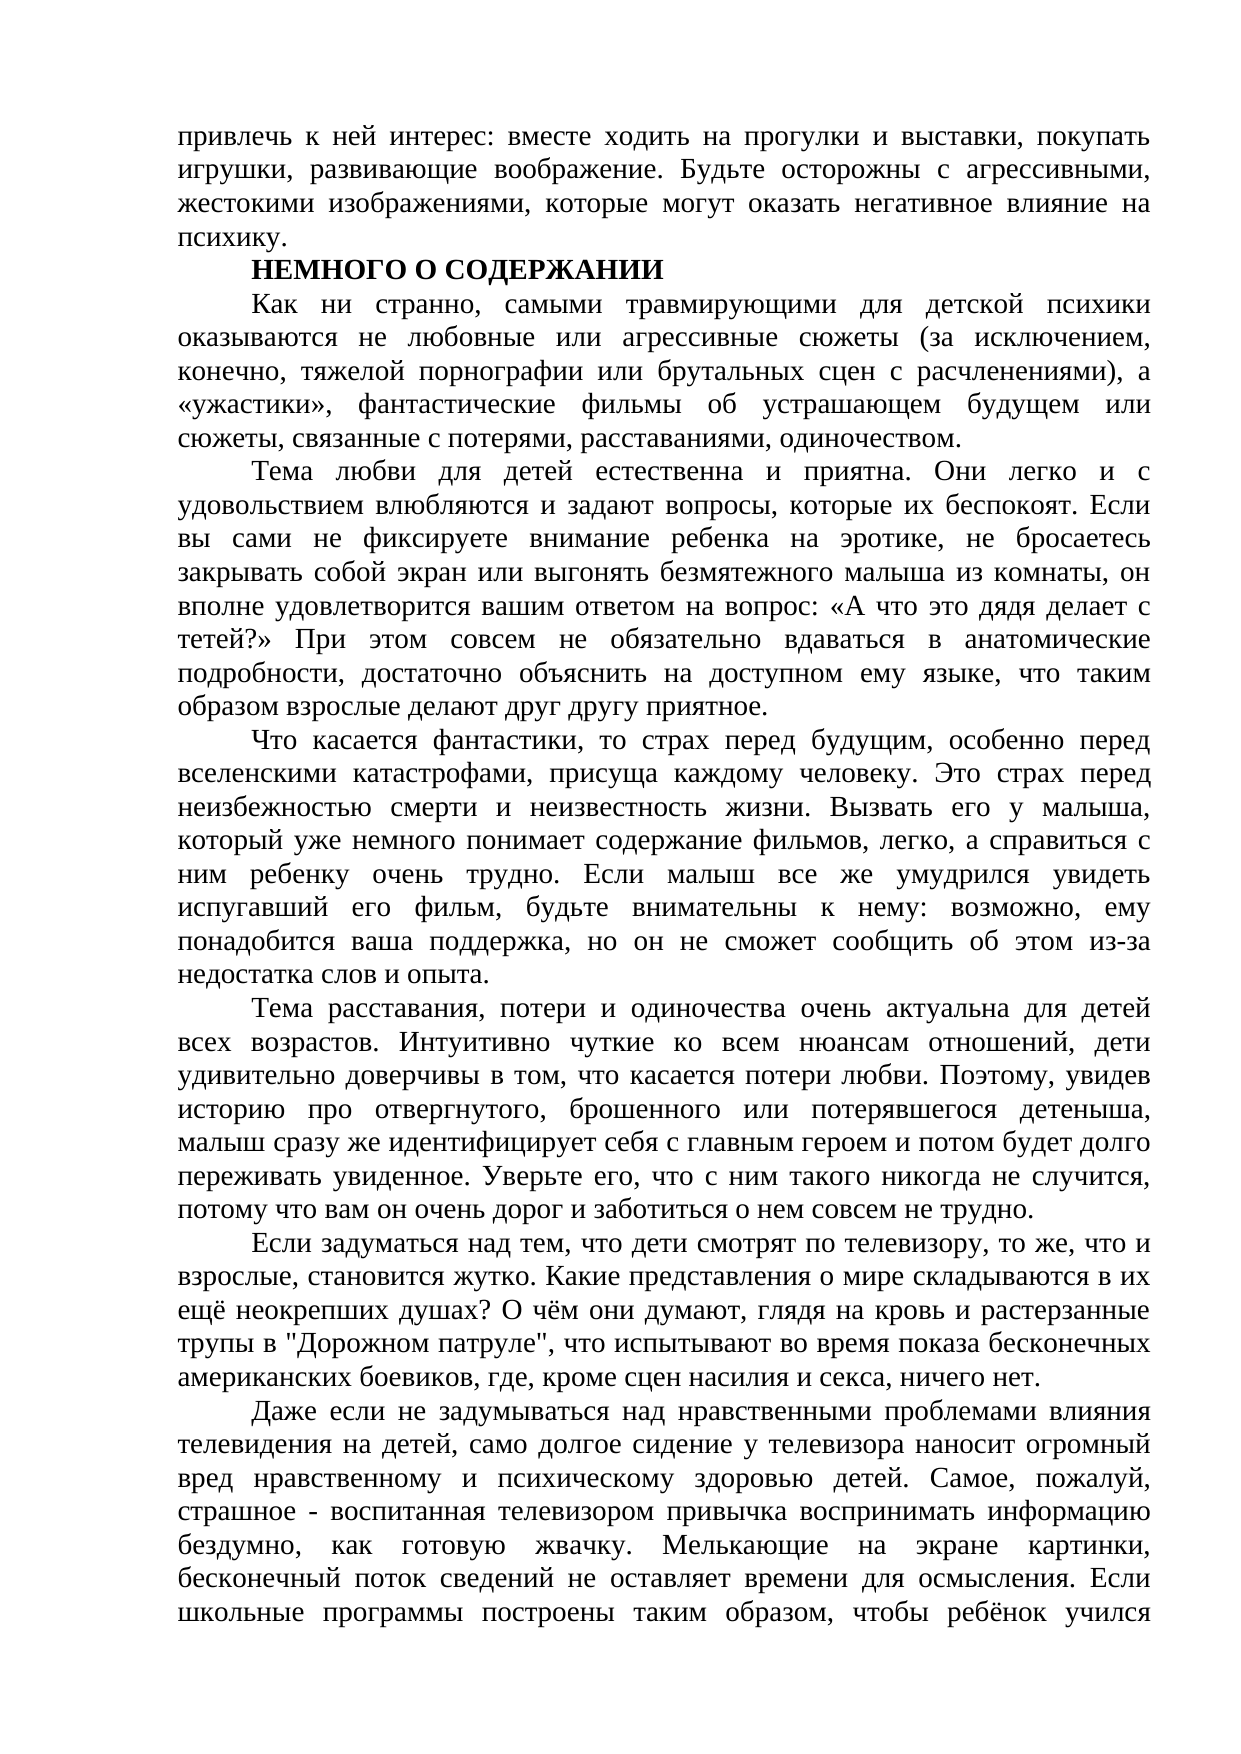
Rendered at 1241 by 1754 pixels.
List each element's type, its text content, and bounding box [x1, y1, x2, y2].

text Тема любви для детей естественна и приятна. Они легко и с удовольствием влюбляются и задают вопросы, которые их беспокоят. Если вы сами не фиксируете внимание ребенка на эротике, не бросаетесь закрывать собой экран или выгонять безмятежного малыша из комнаты, он вполне удовлетворится вашим ответом на вопрос: «А что это дядя делает с тетей?» При этом совсем не обязательно вдаваться в анатомические подробности, достаточно объяснить на доступном ему языке, что таким образом взрослые делают друг другу приятное. [177, 453, 1152, 722]
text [177, 1393, 1152, 1627]
text Тема расставания, потери и одиночества очень актуальна для детей всех возрастов. Интуитивно чуткие ко всем нюансам отношений, дети удивительно доверчивы в том, что касается потери любви. Поэтому, увидев историю про отвергнутого, брошенного или потерявшегося детеныша, малыш сразу же идентифицирует себя с главным героем и потом будет долго переживать увиденное. Уверьте его, что с ним такого никогда не случится, потому что вам он очень дорог и заботиться о нем совсем не трудно. [177, 990, 1152, 1225]
text Как ни странно, самыми травмирующими для детской психики оказываются не любовные или агрессивные сюжеты (за исключением, конечно, тяжелой порнографии или брутальных сцен с расчленениями), а «ужастики», фантастические фильмы об устрашающем будущем или сюжеты, связанные с потерями, расставаниями, одиночеством. [177, 286, 1152, 453]
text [177, 118, 1152, 252]
text Если задуматься над тем, что дети смотрят по телевизору, то же, что и взрослые, становится жутко. Какие представления о мире складываются в их ещё неокрепших душах? О чём они думают, глядя на кровь и растерзанные трупы в "Дорожном патруле", что испытывают во время показа бесконечных американских боевиков, где, кроме сцен насилия и секса, ничего нет. [177, 1225, 1152, 1393]
text НЕМНОГО О СОДЕРЖАНИИ [177, 252, 1152, 286]
text Что касается фантастики, то страх перед будущим, особенно перед вселенскими катастрофами, присуща каждому человеку. Это страх перед неизбежностью смерти и неизвестность жизни. Вызвать его у малыша, который уже немного понимает содержание фильмов, легко, а справиться с ним ребенку очень трудно. Если малыш все же умудрился увидеть испугавший его фильм, будьте внимательны к нему: возможно, ему понадобится ваша поддержка, но он не сможет сообщить об этом из-за недостатка слов и опыта. [177, 722, 1152, 990]
